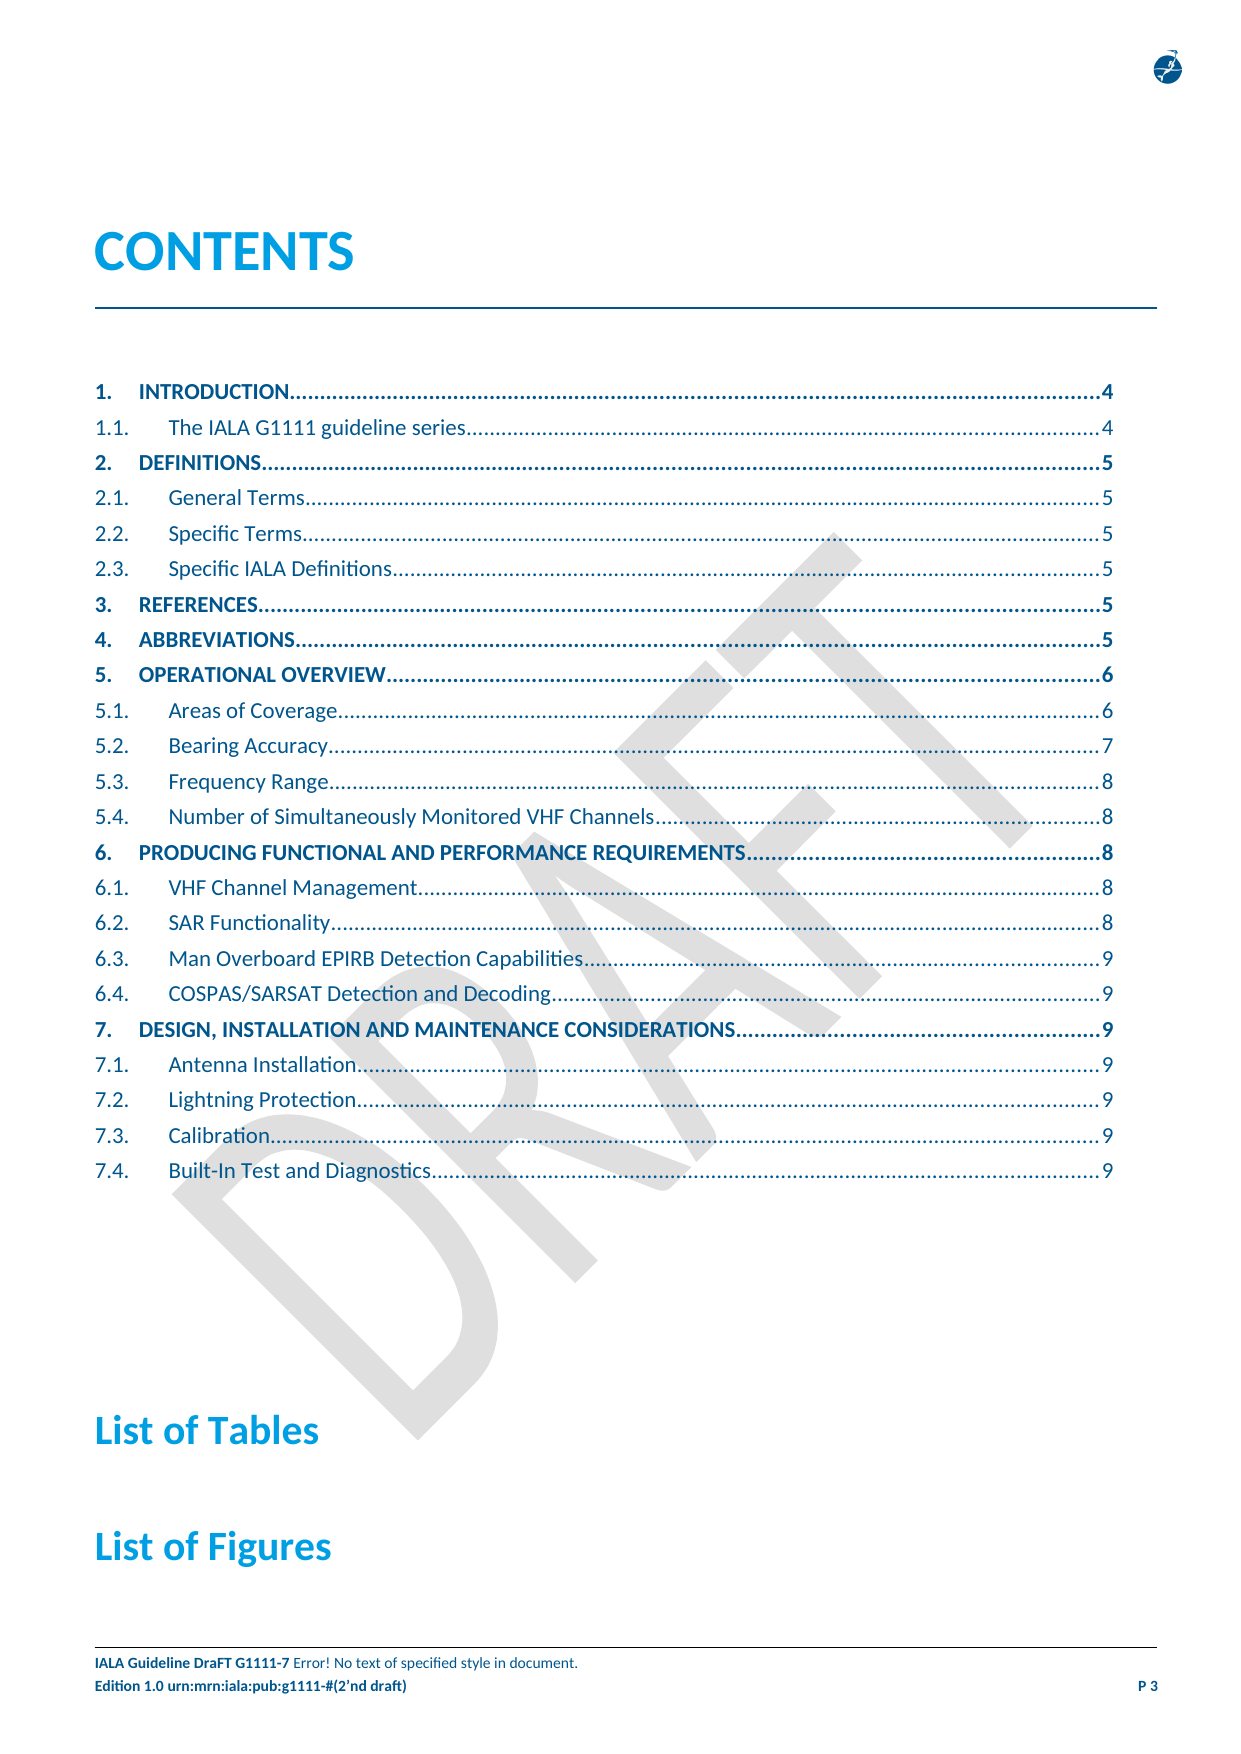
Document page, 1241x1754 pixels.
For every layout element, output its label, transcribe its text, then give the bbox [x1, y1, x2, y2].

text 5.4. Number of Simultaneously Monitored VHF Channels 8 [94, 799, 1113, 830]
text 6.2. SAR Functionality 8 [94, 905, 1113, 936]
text 6.1. VHF Channel Management 8 [94, 870, 1113, 901]
list List of Tables [94, 1404, 1157, 1454]
text 7.2. Lightning Protection 9 [94, 1082, 1113, 1113]
text 1. INTRODUCTION 4 [94, 374, 1113, 405]
text 5.2. Bearing Accuracy 7 [94, 728, 1113, 759]
text 7.4. Built-In Test and Diagnostics 9 [94, 1153, 1113, 1184]
text 5.1. Areas of Coverage 6 [94, 693, 1113, 724]
text 2. DEFINITIONS 5 [94, 445, 1113, 476]
picture [1120, 0, 1241, 119]
text 4. Abbreviations 5 [94, 622, 1113, 653]
text 3. References 5 [94, 586, 1113, 618]
text 1.1. The IALA G1111 guideline series 4 [94, 409, 1113, 441]
text 5.3. Frequency Range 8 [94, 763, 1113, 795]
text 2.3. Specific IALA Definitions 5 [94, 551, 1113, 582]
text 7.3. Calibration 9 [94, 1118, 1113, 1149]
text 7.1. Antenna Installation 9 [94, 1047, 1113, 1078]
list List of Figures [94, 1520, 1157, 1571]
text 5. Operational Overview 6 [94, 657, 1113, 688]
text 7. design, installation and maintenance considerations 9 [94, 1011, 1113, 1043]
text 2.1. General Terms 5 [94, 480, 1113, 511]
text 2.2. Specific Terms 5 [94, 516, 1113, 547]
text 6.4. COSPAS/SARSAT Detection and Decoding 9 [94, 976, 1113, 1007]
text 6.3. Man Overboard EPIRB Detection Capabilities 9 [94, 941, 1113, 972]
text 6. Producing Functional and Performance requirements 8 [94, 834, 1113, 866]
